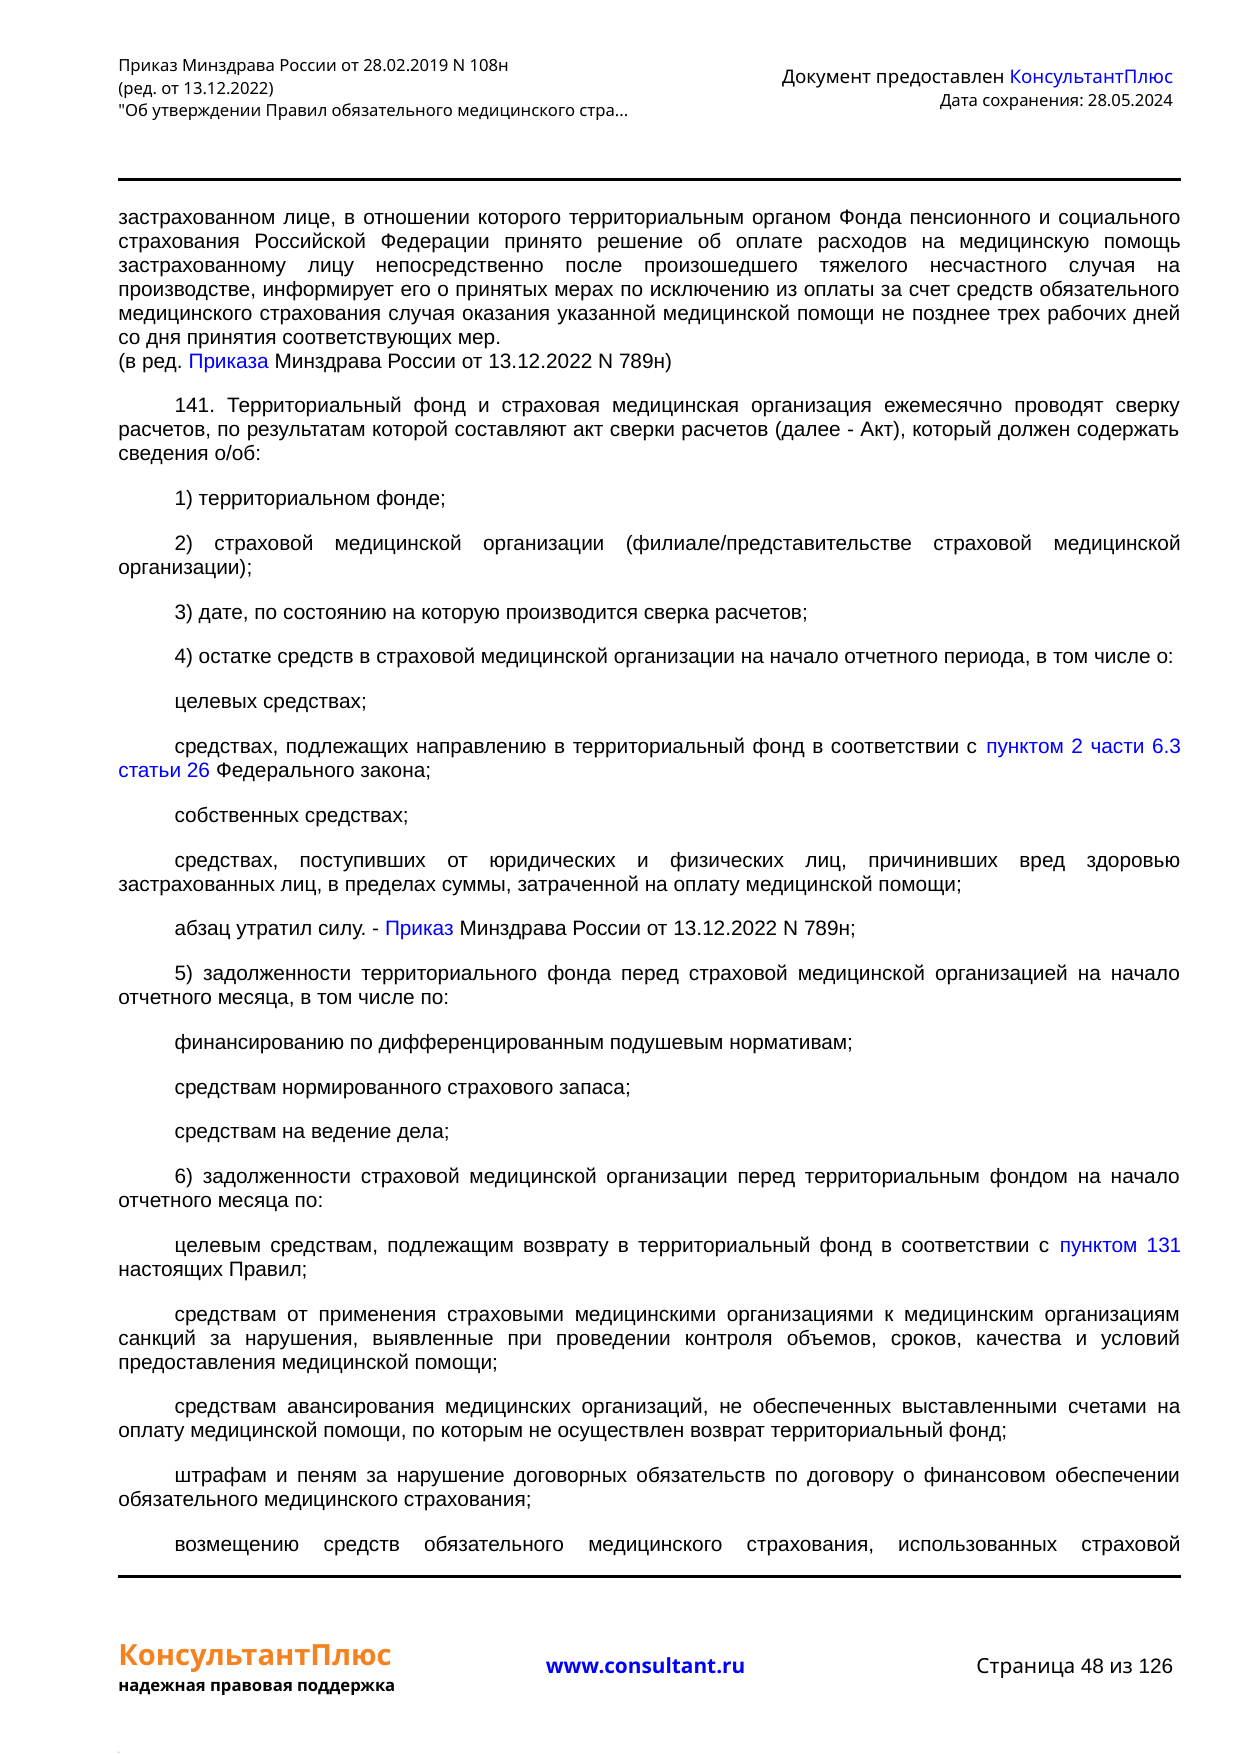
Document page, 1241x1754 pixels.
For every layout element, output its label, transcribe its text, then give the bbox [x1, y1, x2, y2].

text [118, 1532, 1181, 1556]
text 5) задолженности территориального фонда перед страховой медицинской организацией на начало отчетного месяца, в том числе по: [118, 961, 1181, 1009]
text 1) территориальном фонде; [118, 486, 1181, 510]
text 2) страховой медицинской организации (филиале/представительстве страховой медицинской организации); [118, 531, 1181, 579]
text (в ред. Приказа Минздрава России от 13.12.2022 N 789н) [118, 348, 1181, 372]
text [118, 205, 1181, 348]
text штрафам и пеням за нарушение договорных обязательств по договору о финансовом обеспечении обязательного медицинского страхования; [118, 1463, 1181, 1511]
text средствах, подлежащих направлению в территориальный фонд в соответствии с пунктом 2 части 6.3 статьи 26 Федерального закона; [118, 734, 1181, 782]
text абзац утратил силу. - Приказ Минздрава России от 13.12.2022 N 789н; [118, 916, 1181, 940]
text финансированию по дифференцированным подушевым нормативам; [118, 1030, 1181, 1054]
text средствам авансирования медицинских организаций, не обеспеченных выставленными счетами на оплату медицинской помощи, по которым не осуществлен возврат территориальный фонд; [118, 1394, 1181, 1442]
text собственных средствах; [118, 803, 1181, 827]
text целевым средствам, подлежащим возврату в территориальный фонд в соответствии с пунктом 131 настоящих Правил; [118, 1233, 1181, 1281]
text средствам от применения страховыми медицинскими организациями к медицинским организациям санкций за нарушения, выявленные при проведении контроля объемов, сроков, качества и условий предоставления медицинской помощи; [118, 1302, 1181, 1373]
text средствах, поступивших от юридических и физических лиц, причинивших вред здоровью застрахованных лиц, в пределах суммы, затраченной на оплату медицинской помощи; [118, 847, 1181, 895]
text 4) остатке средств в страховой медицинской организации на начало отчетного периода, в том числе о: [118, 644, 1181, 668]
text 3) дате, по состоянию на которую производится сверка расчетов; [118, 599, 1181, 623]
text 6) задолженности страховой медицинской организации перед территориальным фондом на начало отчетного месяца по: [118, 1164, 1181, 1212]
text средствам на ведение дела; [118, 1119, 1181, 1143]
text средствам нормированного страхового запаса; [118, 1074, 1181, 1098]
text 141. Территориальный фонд и страховая медицинская организация ежемесячно проводят сверку расчетов, по результатам которой составляют акт сверки расчетов (далее - Акт), который должен содержать сведения о/об: [118, 393, 1181, 465]
text целевых средствах; [118, 689, 1181, 713]
